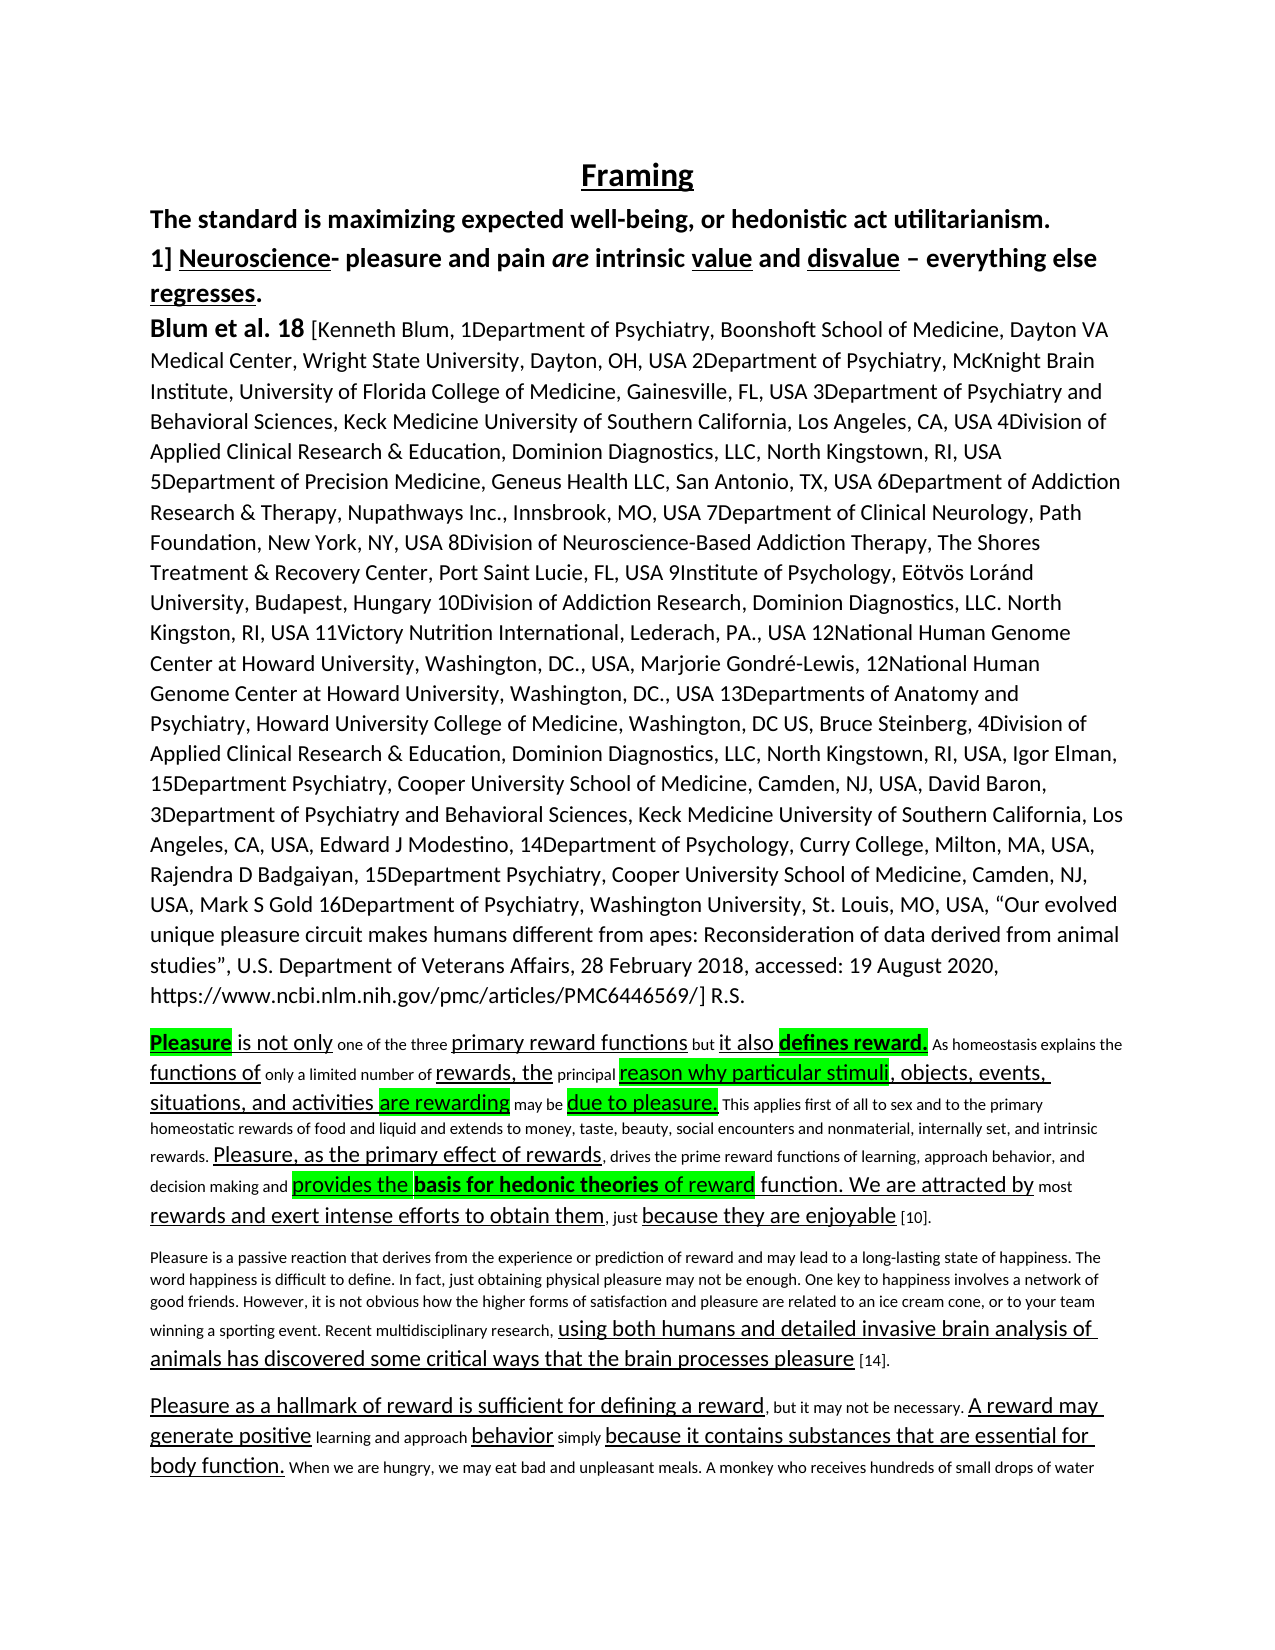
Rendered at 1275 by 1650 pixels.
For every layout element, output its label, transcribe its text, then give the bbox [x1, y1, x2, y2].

text Pleasure is not only one of the three primary reward functions but it also defines reward. As homeostasis explains the functions of only a limited number of rewards, the principal reason why particular stimuli, objects, events, situations, and activities are rewarding may be due to pleasure. This applies first of all to sex and to the primary homeostatic rewards of food and liquid and extends to money, taste, beauty, social encounters and nonmaterial, internally set, and intrinsic rewards. Pleasure, as the primary effect of rewards, drives the prime reward functions of learning, approach behavior, and decision making and provides the basis for hedonic theories of reward function. We are attracted by most rewards and exert intense efforts to obtain them, just because they are enjoyable [10]. [150, 1028, 1125, 1229]
text Pleasure is a passive reaction that derives from the experience or prediction of reward and may lead to a long-lasting state of happiness. The word happiness is difficult to define. In fact, just obtaining physical pleasure may not be enough. One key to happiness involves a network of good friends. However, it is not obvious how the higher forms of satisfaction and pleasure are related to an ice cream cone, or to your team winning a sporting event. Recent multidisciplinary research, using both humans and detailed invasive brain analysis of animals has discovered some critical ways that the brain processes pleasure [14]. [150, 1248, 1125, 1372]
subtitle The standard is maximizing expected well-being, or hedonistic act utilitarianism. [150, 202, 1125, 235]
subtitle 1] Neuroscience- pleasure and pain are intrinsic value and disvalue – everything else regresses. [150, 241, 1125, 309]
subtitle Framing [150, 154, 1125, 195]
text Blum et al. 18 [Kenneth Blum, 1Department of Psychiatry, Boonshoft School of Medicine, Dayton VA Medical Center, Wright State University, Dayton, OH, USA 2Department of Psychiatry, McKnight Brain Institute, University of Florida College of Medicine, Gainesville, FL, USA 3Department of Psychiatry and Behavioral Sciences, Keck Medicine University of Southern California, Los Angeles, CA, USA 4Division of Applied Clinical Research & Education, Dominion Diagnostics, LLC, North Kingstown, RI, USA 5Department of Precision Medicine, Geneus Health LLC, San Antonio, TX, USA 6Department of Addiction Research & Therapy, Nupathways Inc., Innsbrook, MO, USA 7Department of Clinical Neurology, Path Foundation, New York, NY, USA 8Division of Neuroscience-Based Addiction Therapy, The Shores Treatment & Recovery Center, Port Saint Lucie, FL, USA 9Institute of Psychology, Eötvös Loránd University, Budapest, Hungary 10Division of Addiction Research, Dominion Diagnostics, LLC. North Kingston, RI, USA 11Victory Nutrition International, Lederach, PA., USA 12National Human Genome Center at Howard University, Washington, DC., USA, Marjorie Gondré-Lewis, 12National Human Genome Center at Howard University, Washington, DC., USA 13Departments of Anatomy and Psychiatry, Howard University College of Medicine, Washington, DC US, Bruce Steinberg, 4Division of Applied Clinical Research & Education, Dominion Diagnostics, LLC, North Kingstown, RI, USA, Igor Elman, 15Department Psychiatry, Cooper University School of Medicine, Camden, NJ, USA, David Baron, 3Department of Psychiatry and Behavioral Sciences, Keck Medicine University of Southern California, Los Angeles, CA, USA, Edward J Modestino, 14Department of Psychology, Curry College, Milton, MA, USA, Rajendra D Badgaiyan, 15Department Psychiatry, Cooper University School of Medicine, Camden, NJ, USA, Mark S Gold 16Department of Psychiatry, Washington University, St. Louis, MO, USA, “Our evolved unique pleasure circuit makes humans different from apes: Reconsideration of data derived from animal studies”, U.S. Department of Veterans Affairs, 28 February 2018, accessed: 19 August 2020, https://www.ncbi.nlm.nih.gov/pmc/articles/PMC6446569/] R.S. [150, 311, 1125, 1009]
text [150, 1391, 1125, 1479]
